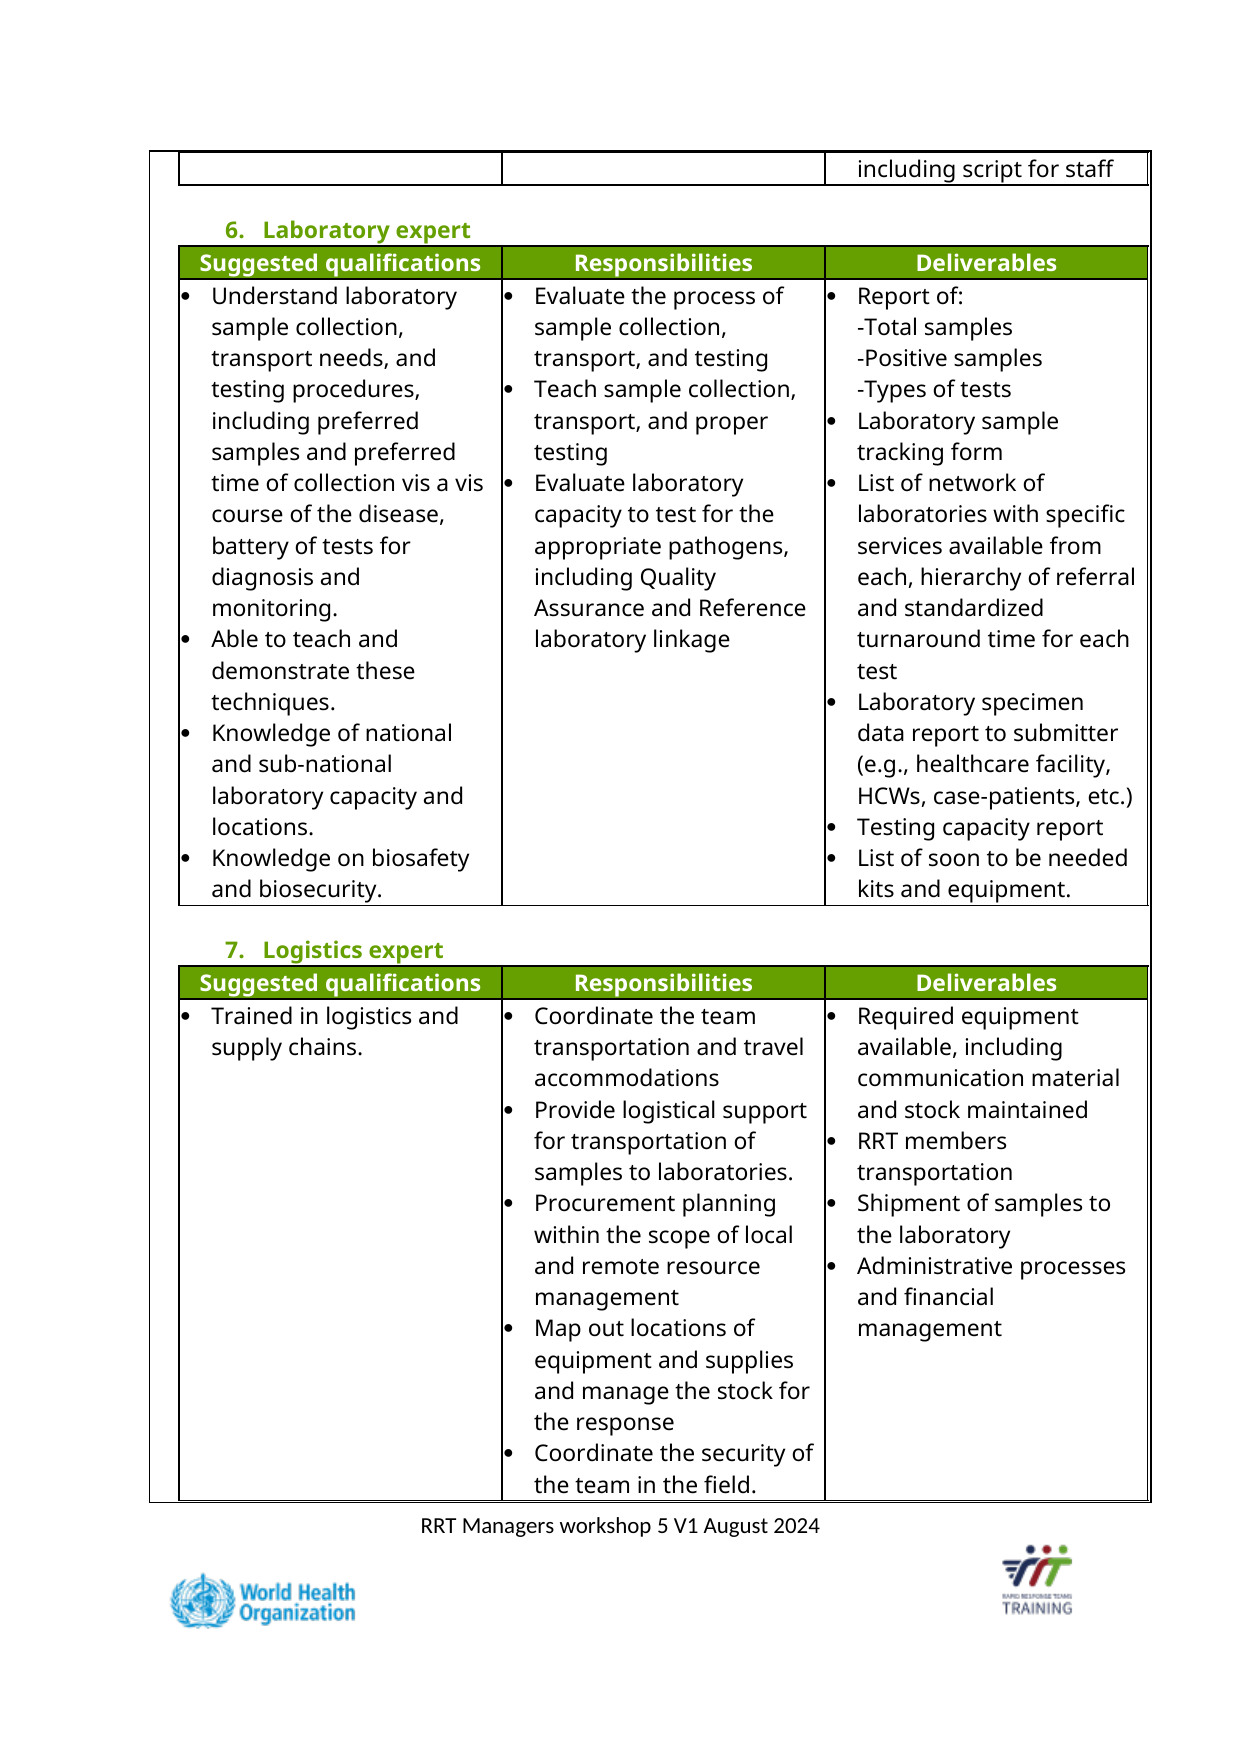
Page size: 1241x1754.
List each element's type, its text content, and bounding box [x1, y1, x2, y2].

picture [150, 1567, 380, 1652]
picture [987, 1539, 1091, 1648]
